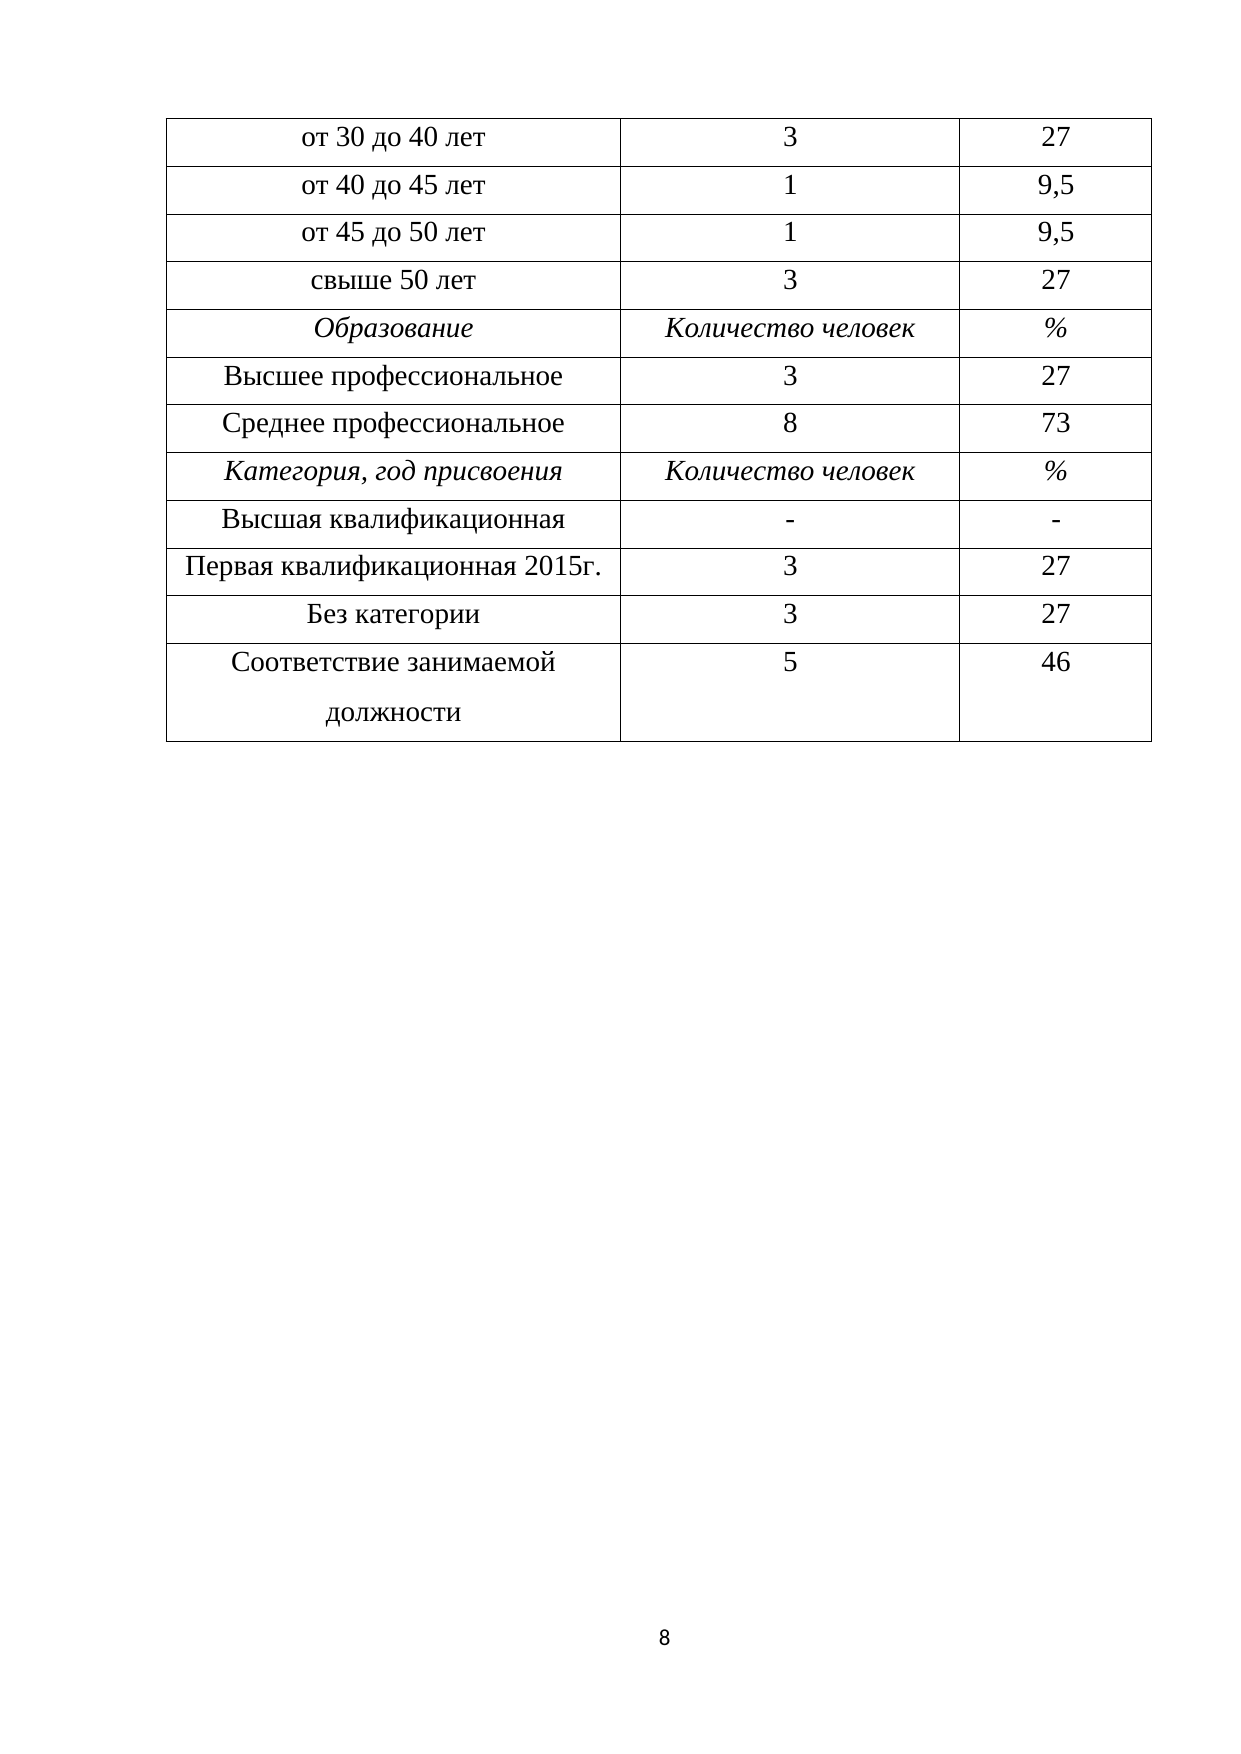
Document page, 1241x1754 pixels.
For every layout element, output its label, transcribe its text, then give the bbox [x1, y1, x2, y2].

table_cell Количество человек [621, 453, 959, 500]
table_cell Первая квалификационная 2015г. [167, 549, 620, 595]
table_cell - [621, 501, 959, 547]
table_cell 5 [621, 644, 959, 741]
table_cell от 40 до 45 лет [167, 167, 620, 213]
table_cell свыше 50 лет [167, 262, 620, 309]
table_cell 73 [960, 405, 1151, 452]
table_cell Категория, год присвоения [167, 453, 620, 500]
table_cell от 45 до 50 лет [167, 215, 620, 261]
table_cell 27 [960, 596, 1151, 643]
table_cell Образование [167, 310, 620, 357]
table_cell от 30 до 40 лет [167, 119, 620, 166]
table_cell 27 [960, 358, 1151, 404]
table_cell Количество человек [621, 310, 959, 357]
table_cell % [960, 310, 1151, 357]
table_cell 8 [621, 405, 959, 452]
table_cell Без категории [167, 596, 620, 643]
table_cell 1 [621, 167, 959, 213]
table_cell 27 [960, 262, 1151, 309]
table_cell 9,5 [960, 167, 1151, 213]
table_cell % [960, 453, 1151, 500]
table_cell 3 [621, 358, 959, 404]
table_cell 9,5 [960, 215, 1151, 261]
table_cell 3 [621, 596, 959, 643]
table_cell 46 [960, 644, 1151, 741]
table_cell 1 [621, 215, 959, 261]
table_cell Высшая квалификационная [167, 501, 620, 547]
table_cell 3 [621, 262, 959, 309]
table_cell - [960, 501, 1151, 547]
table_cell Соответствие занимаемой должности [167, 644, 620, 741]
table_cell 27 [960, 119, 1151, 166]
table_cell 27 [960, 549, 1151, 595]
table_cell 3 [621, 119, 959, 166]
table_cell 3 [621, 549, 959, 595]
table_cell Среднее профессиональное [167, 405, 620, 452]
table_cell Высшее профессиональное [167, 358, 620, 404]
